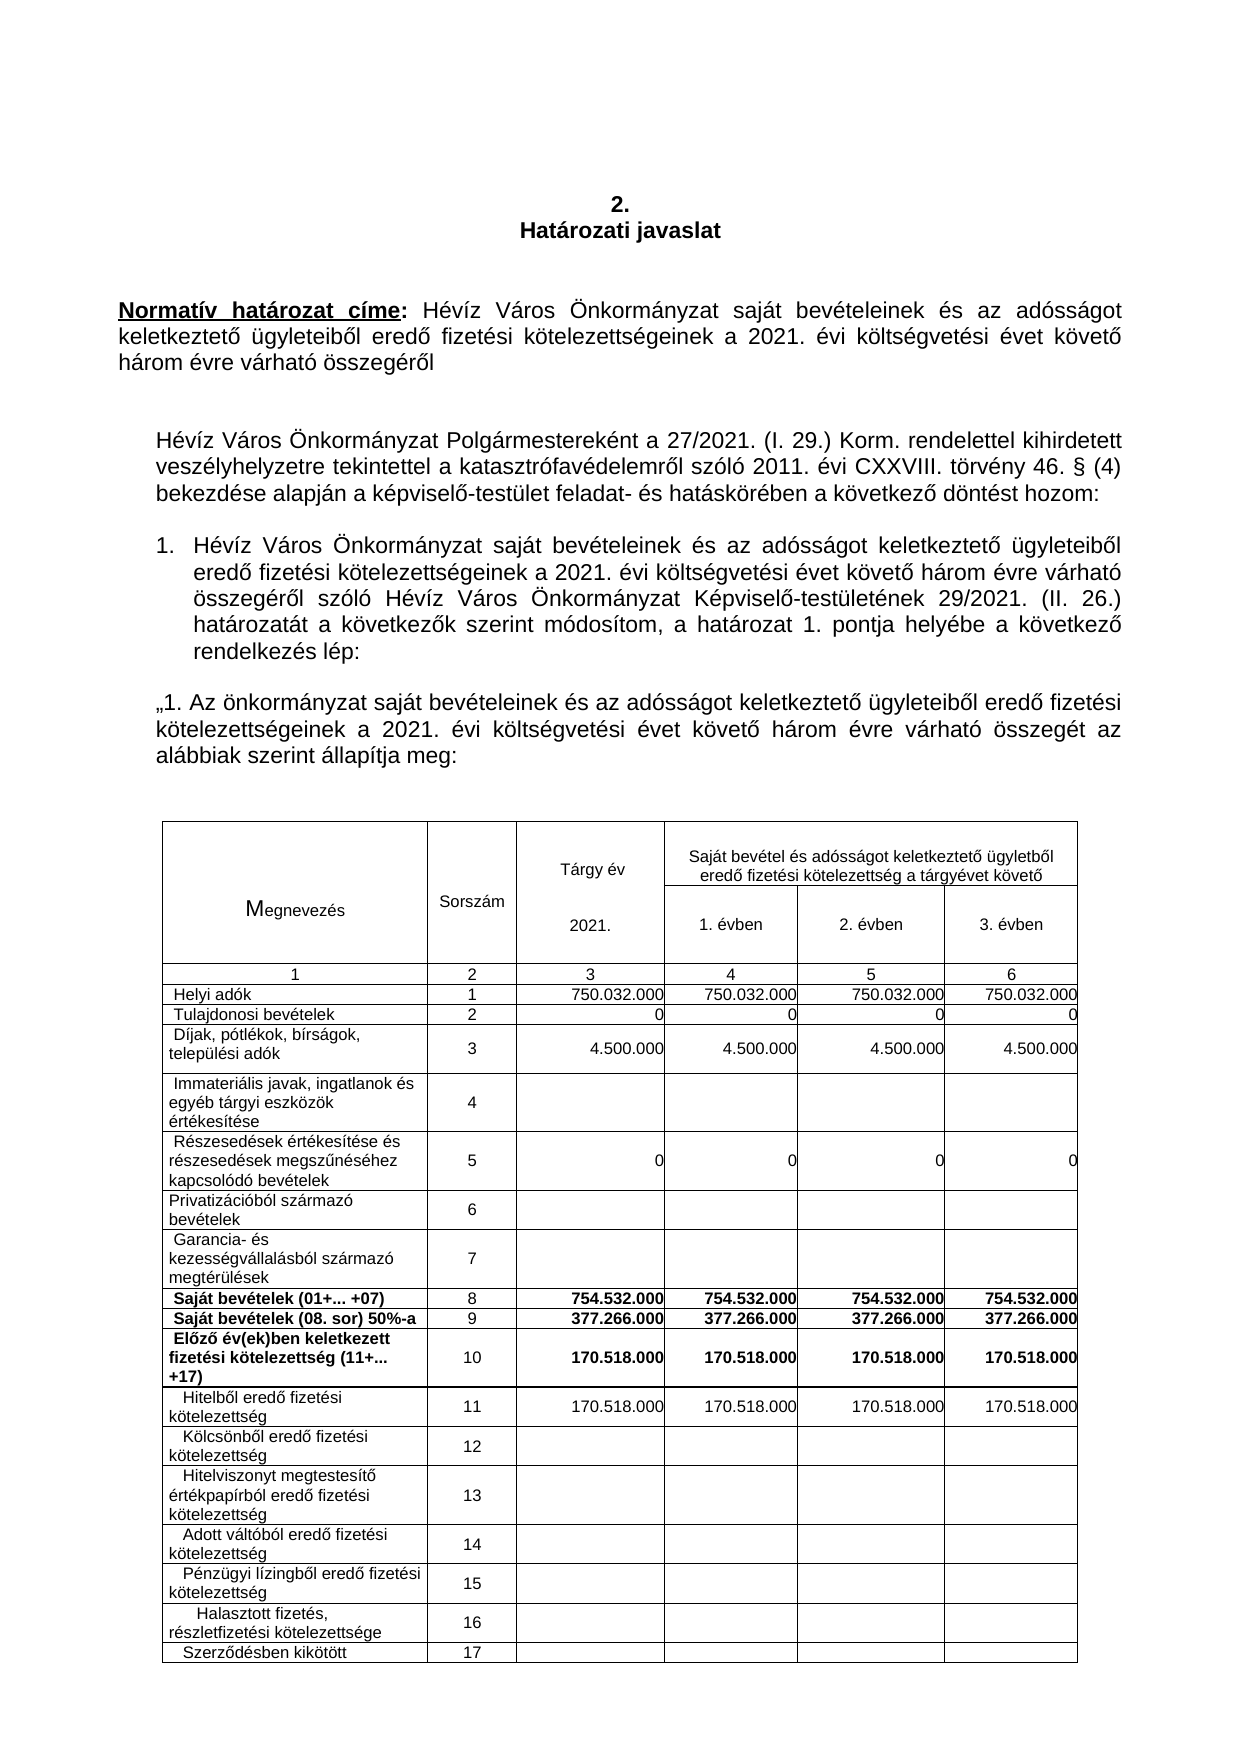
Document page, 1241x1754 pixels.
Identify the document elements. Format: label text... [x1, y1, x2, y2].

table_header Megnevezés [163, 822, 427, 963]
table_cell 0 [945, 1005, 1077, 1024]
table_cell [665, 1525, 797, 1563]
table_cell 6 [945, 964, 1077, 983]
table_header Saját bevétel és adósságot keletkeztető ügyletből eredő fizetési kötelezettség a tárgyévet követő [665, 822, 1077, 885]
table_cell Pénzügyi lízingből eredő fizetési kötelezettség [163, 1564, 427, 1602]
table_cell [517, 1466, 664, 1524]
table_cell [798, 1466, 944, 1524]
table_cell 10 [428, 1329, 516, 1386]
table_cell 4 [665, 964, 797, 983]
table_cell 0 [665, 1005, 797, 1024]
table_cell 750.032.000 [945, 985, 1077, 1004]
table_cell 750.032.000 [798, 985, 944, 1004]
table_cell 2 [428, 1005, 516, 1024]
table_cell [798, 1525, 944, 1563]
table_cell 170.518.000 [665, 1388, 797, 1426]
table_cell 170.518.000 [517, 1388, 664, 1426]
table_cell 170.518.000 [945, 1388, 1077, 1426]
table_cell 3. évben [945, 886, 1077, 963]
table_cell [798, 1230, 944, 1287]
table_cell [798, 1427, 944, 1465]
table_cell 5 [798, 964, 944, 983]
table_cell Tulajdonosi bevételek [163, 1005, 427, 1024]
table_cell 16 [428, 1604, 516, 1642]
table_cell 170.518.000 [517, 1329, 664, 1386]
table_cell 377.266.000 [665, 1309, 797, 1328]
table_cell 2 [428, 964, 516, 983]
table_header Tárgy év 2021. [517, 822, 664, 963]
table_cell [945, 1427, 1077, 1465]
table_cell 4.500.000 [517, 1025, 664, 1072]
table_cell Saját bevételek (08. sor) 50%-a [163, 1309, 427, 1328]
table_cell Kölcsönből eredő fizetési kötelezettség [163, 1427, 427, 1465]
table_cell 6 [428, 1191, 516, 1229]
table_cell Immateriális javak, ingatlanok és egyéb tárgyi eszközök értékesítése [163, 1074, 427, 1131]
table_cell [798, 1074, 944, 1131]
text „1. Az önkormányzat saját bevételeinek és az adósságot keletkeztető ügyleteiből eredő fizetési kötelezettségeinek a 2021. évi költségvetési évet követő három évre várható összegét az alábbiak szerint állapítja meg: [156, 689, 1122, 768]
table_cell 0 [798, 1005, 944, 1024]
table_cell 750.032.000 [517, 985, 664, 1004]
text Határozati javaslat [118, 217, 1122, 244]
table_cell 754.532.000 [517, 1289, 664, 1308]
table_cell Saját bevételek (01+... +07) [163, 1289, 427, 1308]
table_cell Részesedések értékesítése és részesedések megszűnéséhez kapcsolódó bevételek [163, 1132, 427, 1189]
text Normatív határozat címe: Hévíz Város Önkormányzat saját bevételeinek és az adósságot keletkeztető ügyleteiből eredő fizetési kötelezettségeinek a 2021. évi költségvetési évet követő három évre várható összegéről [118, 297, 1122, 376]
table_cell 2. évben [798, 886, 944, 963]
table_cell [945, 1230, 1077, 1287]
table_cell 754.532.000 [945, 1289, 1077, 1308]
table_cell [798, 1191, 944, 1229]
table_cell 0 [798, 1132, 944, 1189]
table_cell 0 [665, 1132, 797, 1189]
table_cell [798, 1643, 944, 1662]
table_cell [945, 1191, 1077, 1229]
table_cell Díjak, pótlékok, bírságok, települési adók [163, 1025, 427, 1072]
table_cell Hitelből eredő fizetési kötelezettség [163, 1388, 427, 1426]
table_cell Helyi adók [163, 985, 427, 1004]
table_cell [517, 1604, 664, 1642]
table_cell [945, 1466, 1077, 1524]
table_cell 377.266.000 [517, 1309, 664, 1328]
table_cell 170.518.000 [798, 1388, 944, 1426]
table_cell 15 [428, 1564, 516, 1602]
table_cell Garancia- és kezességvállalásból származó megtérülések [163, 1230, 427, 1287]
table_cell 14 [428, 1525, 516, 1563]
table_cell 754.532.000 [798, 1289, 944, 1308]
table_cell [517, 1564, 664, 1602]
table_cell [665, 1230, 797, 1287]
table_cell [798, 1604, 944, 1642]
table_cell [665, 1466, 797, 1524]
table_cell 17 [428, 1643, 516, 1662]
table_cell 170.518.000 [798, 1329, 944, 1386]
table_cell 754.532.000 [665, 1289, 797, 1308]
text 2. [118, 191, 1122, 217]
table_cell 377.266.000 [945, 1309, 1077, 1328]
table_cell 5 [428, 1132, 516, 1189]
table_cell [665, 1564, 797, 1602]
table_cell [665, 1191, 797, 1229]
table_cell [945, 1643, 1077, 1662]
table_cell [517, 1427, 664, 1465]
table_cell [945, 1604, 1077, 1642]
table_cell [665, 1074, 797, 1131]
table_cell 0 [517, 1005, 664, 1024]
table_cell [945, 1074, 1077, 1131]
table_cell 12 [428, 1427, 516, 1465]
table_cell Hitelviszonyt megtestesítő értékpapírból eredő fizetési kötelezettség [163, 1466, 427, 1524]
table_cell 0 [517, 1132, 664, 1189]
table_cell [517, 1643, 664, 1662]
table_cell 13 [428, 1466, 516, 1524]
table_cell [517, 1191, 664, 1229]
table_cell 1. évben [665, 886, 797, 963]
table_cell [665, 1427, 797, 1465]
table_cell 11 [428, 1388, 516, 1426]
table_cell 9 [428, 1309, 516, 1328]
list Hévíz Város Önkormányzat saját bevételeinek és az adósságot keletkeztető ügyleteiből eredő fizetési kötelezettségeinek a 2021. évi költségvetési évet követő három évre várható összegéről szóló Hévíz Város Önkormányzat Képviselő-testületének 29/2021. (II. 26.) határozatát a következők szerint módosítom, a határozat 1. pontja helyébe a következő rendelkezés lép: [156, 532, 1122, 664]
table_cell 3 [517, 964, 664, 983]
table_cell [798, 1564, 944, 1602]
table_cell 4.500.000 [945, 1025, 1077, 1072]
table_cell 1 [428, 985, 516, 1004]
table_cell [665, 1604, 797, 1642]
table_cell 8 [428, 1289, 516, 1308]
table_cell 7 [428, 1230, 516, 1287]
table_cell 3 [428, 1025, 516, 1072]
table_cell 4 [428, 1074, 516, 1131]
text Hévíz Város Önkormányzat Polgármestereként a 27/2021. (I. 29.) Korm. rendelettel kihirdetett veszélyhelyzetre tekintettel a katasztrófavédelemről szóló 2011. évi CXXVIII. törvény 46. § (4) bekezdése alapján a képviselő-testület feladat- és hatáskörében a következő döntést hozom: [156, 427, 1122, 506]
table_cell Előző év(ek)ben keletkezett fizetési kötelezettség (11+...+17) [163, 1329, 427, 1386]
table_cell 750.032.000 [665, 985, 797, 1004]
table_cell [945, 1564, 1077, 1602]
table_header Sorszám [428, 822, 516, 963]
table_cell 1 [163, 964, 427, 983]
table_cell [517, 1230, 664, 1287]
table_cell Privatizációból származó bevételek [163, 1191, 427, 1229]
table_cell 377.266.000 [798, 1309, 944, 1328]
table_cell [517, 1525, 664, 1563]
table_cell 0 [945, 1132, 1077, 1189]
table_cell Halasztott fizetés, részletfizetési kötelezettsége [163, 1604, 427, 1642]
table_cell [163, 1643, 427, 1662]
table_cell Adott váltóból eredő fizetési kötelezettség [163, 1525, 427, 1563]
table_cell [945, 1525, 1077, 1563]
table_cell 4.500.000 [665, 1025, 797, 1072]
table_cell 170.518.000 [945, 1329, 1077, 1386]
table_cell [665, 1643, 797, 1662]
table_cell [517, 1074, 664, 1131]
table_cell 170.518.000 [665, 1329, 797, 1386]
table_cell 4.500.000 [798, 1025, 944, 1072]
